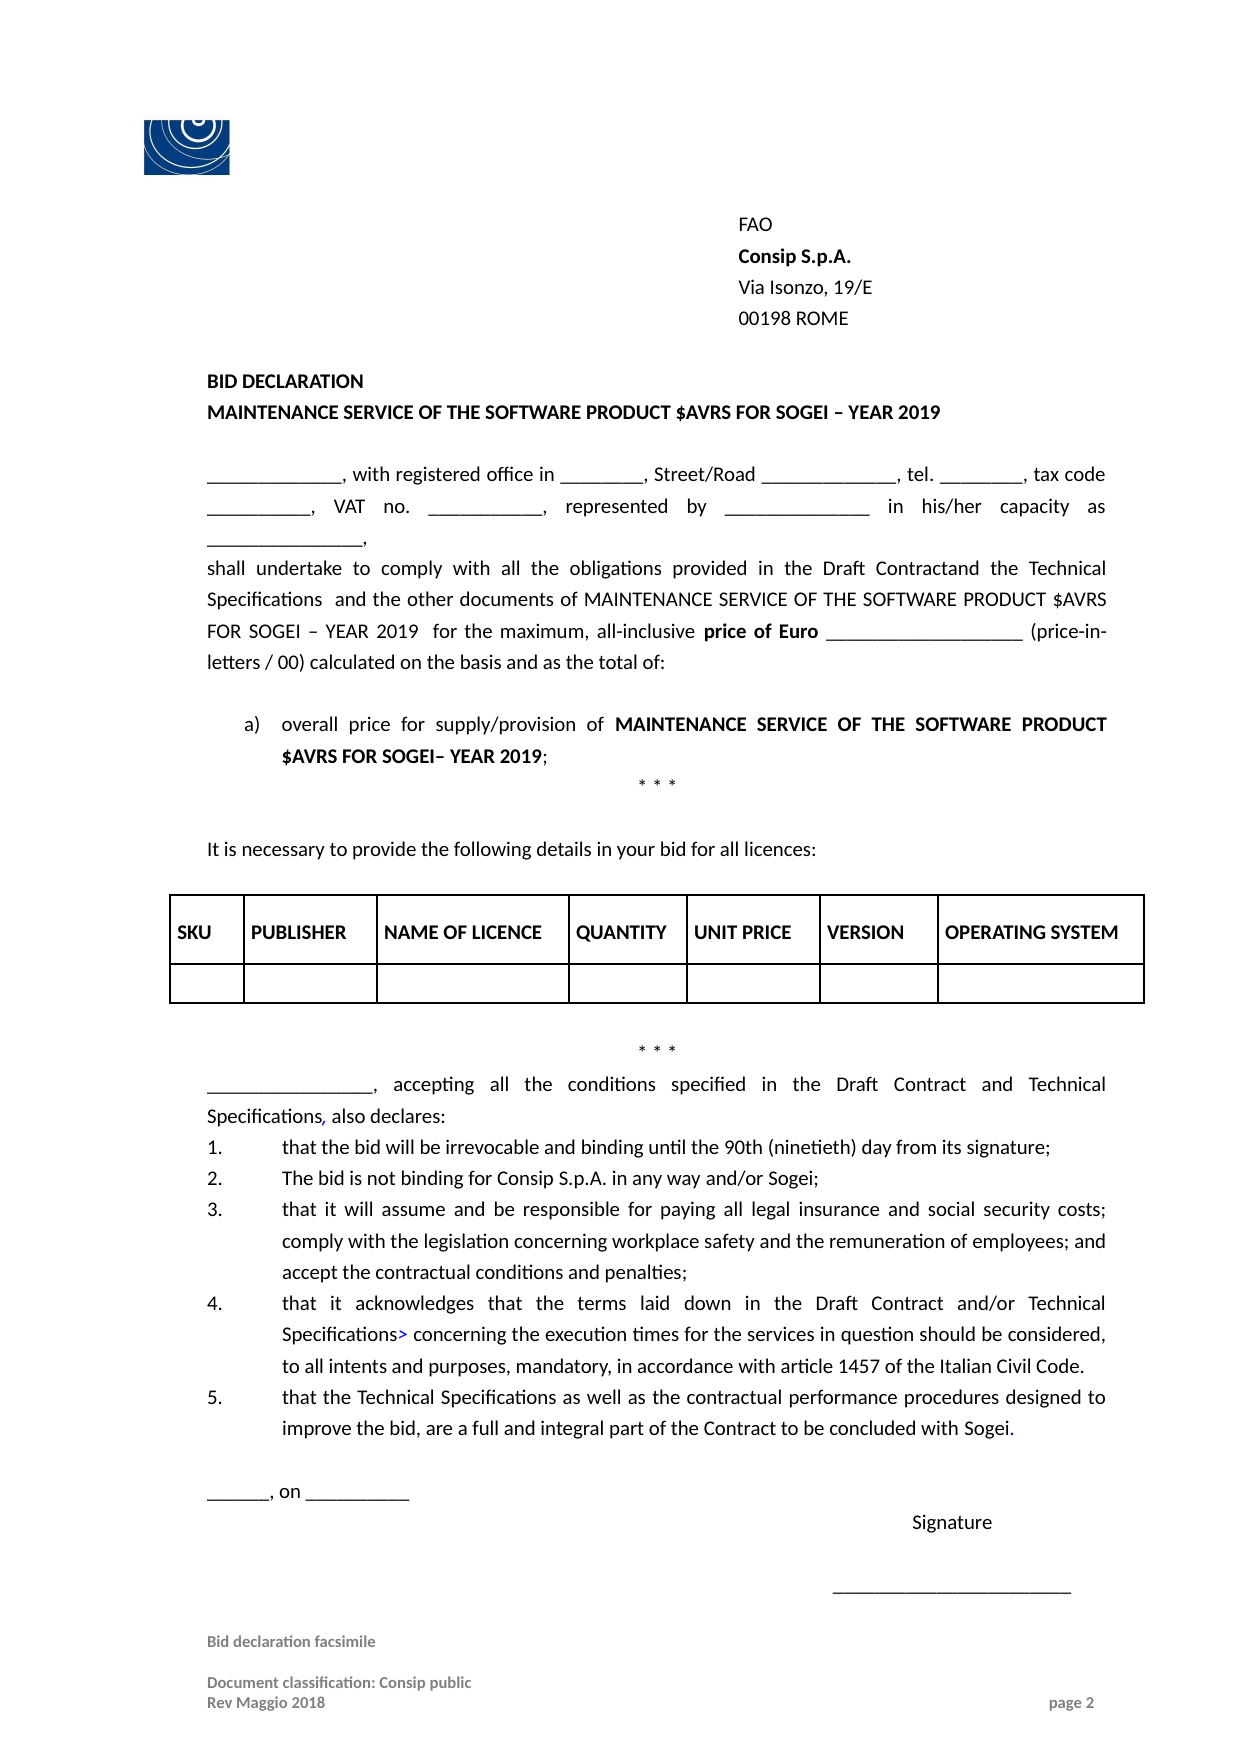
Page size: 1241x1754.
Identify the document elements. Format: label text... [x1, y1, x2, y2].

table_cell [821, 965, 937, 1002]
text Via Isonzo, 19/E [738, 269, 1107, 301]
table_cell [688, 965, 819, 1002]
text MAINTENANCE SERVICE OF THE SOFTWARE PRODUCT $AVRS FOR SOGEI – YEAR 2019 [207, 394, 1107, 426]
text ______, on __________ [207, 1473, 1107, 1504]
table_cell [171, 965, 243, 1002]
text * * * [207, 1036, 1107, 1067]
text FAO [738, 207, 1107, 238]
table_header OPERATING SYSTEM [939, 896, 1143, 963]
text BID DECLARATION [207, 363, 1107, 394]
table_cell [245, 965, 376, 1002]
table_header NAME OF LICENCE [378, 896, 568, 963]
table_header PUBLISHER [245, 896, 376, 963]
text * * * [207, 769, 1107, 801]
list overall price for supply/provision of MAINTENANCE SERVICE OF THE SOFTWARE PRODUCT $AVRS FOR SOGEI– YEAR 2019; [244, 707, 1107, 769]
text 00198 ROME [738, 301, 1107, 332]
list The bid is not binding for Consip S.p.A. in any way and/or Sogei; [207, 1161, 1107, 1192]
text _______________________ [797, 1567, 1107, 1598]
text ________________, accepting all the conditions specified in the Draft Contract and Technical Specifications, also declares: [207, 1067, 1107, 1129]
table_header VERSION [821, 896, 937, 963]
table_cell [939, 965, 1143, 1002]
text _____________, with registered office in ________, Street/Road _____________, tel. ________, tax code __________, VAT no. ___________, represented by ______________ in his/her capacity as _______________, [207, 457, 1107, 551]
table_cell [378, 965, 568, 1002]
table_header SKU [171, 896, 243, 963]
text shall undertake to comply with all the obligations provided in the Draft Contractand the Technical Specifications and the other documents of MAINTENANCE SERVICE OF THE SOFTWARE PRODUCT $AVRS FOR SOGEI – YEAR 2019 for the maximum, all-inclusive price of Euro ___________________ (price-in-letters / 00) calculated on the basis and as the total of: [207, 551, 1107, 676]
list that it will assume and be responsible for paying all legal insurance and social security costs; comply with the legislation concerning workplace safety and the remuneration of employees; and accept the contractual conditions and penalties; [207, 1192, 1107, 1286]
text Signature [797, 1504, 1107, 1536]
table_header QUANTITY [570, 896, 686, 963]
list that it acknowledges that the terms laid down in the Draft Contract and/or Technical Specifications> concerning the execution times for the services in question should be considered, to all intents and purposes, mandatory, in accordance with article 1457 of the Italian Civil Code. [207, 1286, 1107, 1379]
list that the Technical Specifications as well as the contractual performance procedures designed to improve the bid, are a full and integral part of the Contract to be concluded with Sogei. [207, 1379, 1107, 1442]
text Consip S.p.A. [738, 238, 1107, 269]
text It is necessary to provide the following details in your bid for all licences: [207, 832, 1107, 863]
table_cell [570, 965, 686, 1002]
table_header UNIT PRICE [688, 896, 819, 963]
list that the bid will be irrevocable and binding until the 90th (ninetieth) day from its signature; [207, 1129, 1107, 1161]
picture [40, 0, 231, 175]
